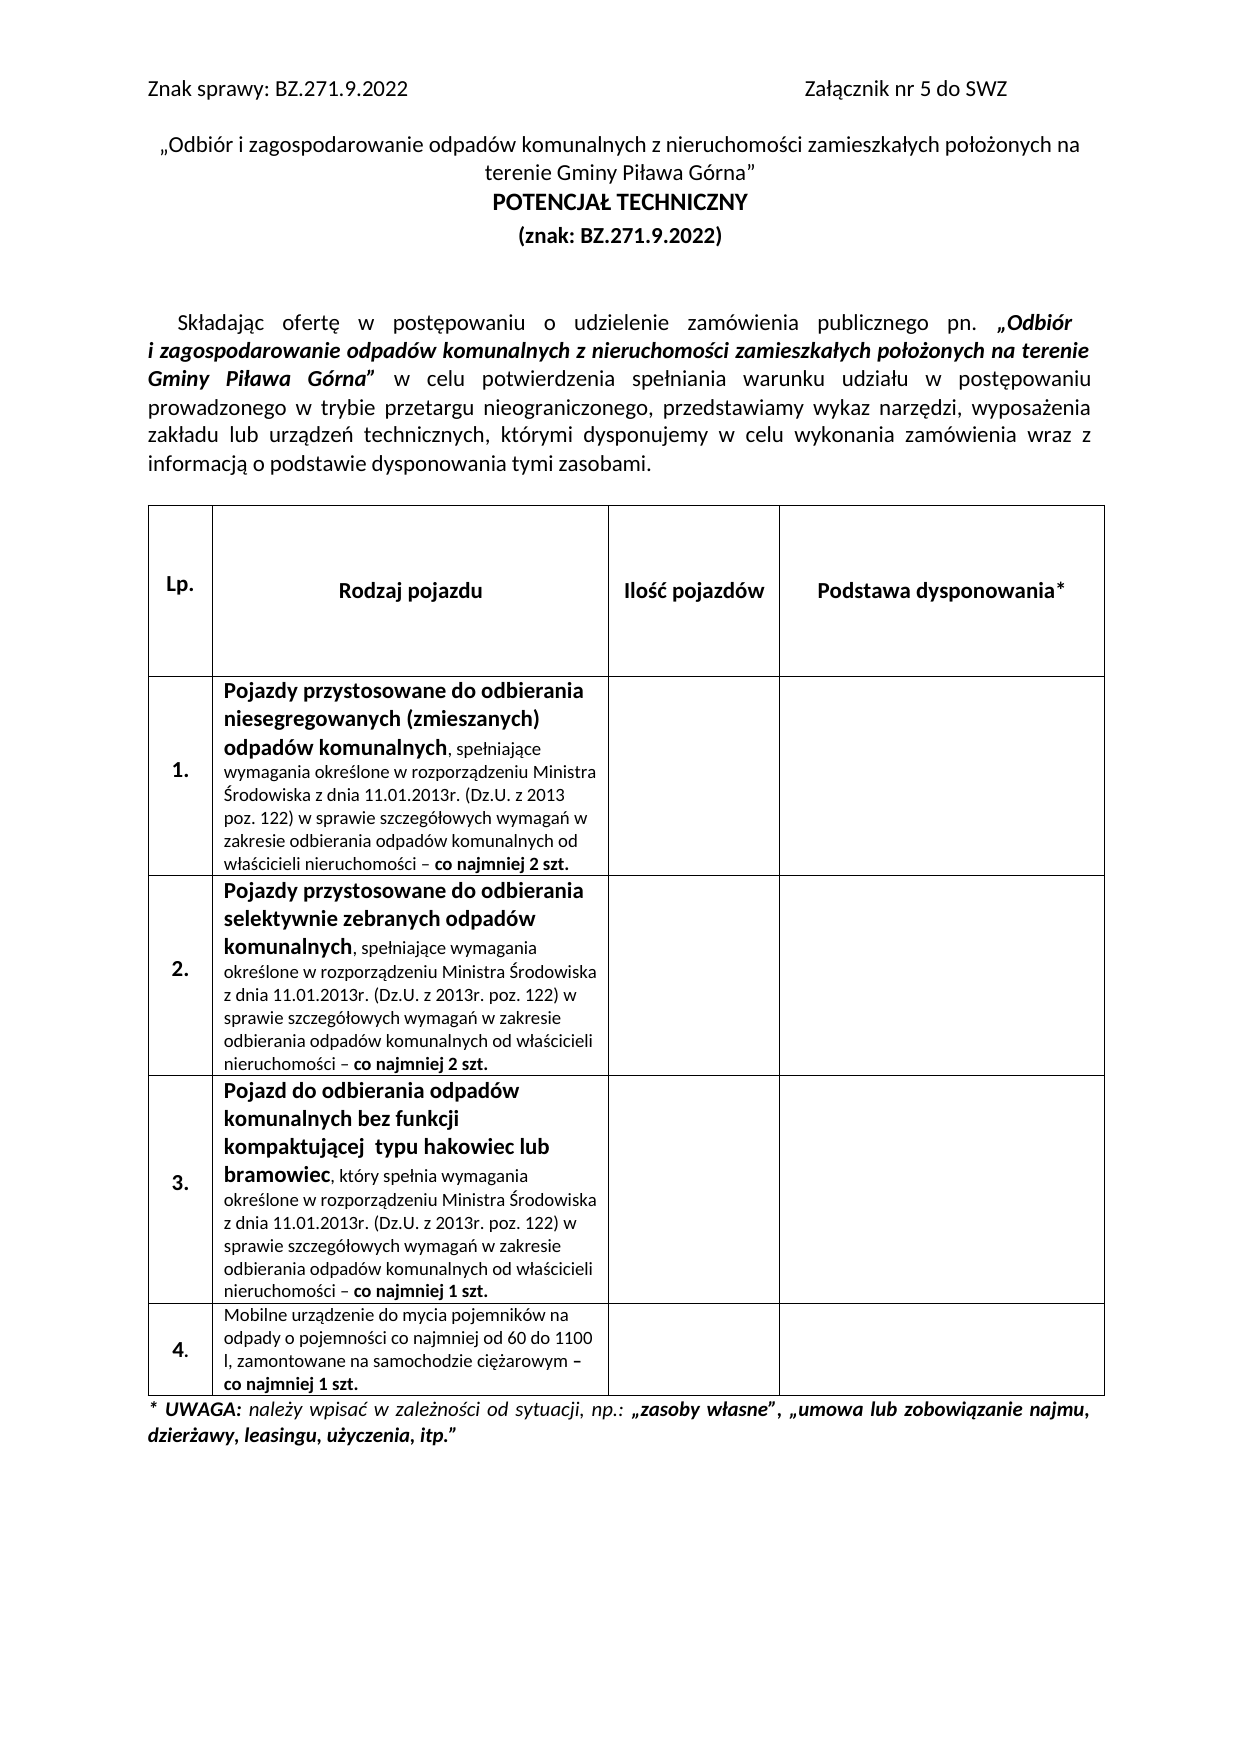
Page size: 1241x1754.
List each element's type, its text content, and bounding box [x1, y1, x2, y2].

table_cell Pojazd do odbierania odpadów komunalnych bez funkcji kompaktującej typu hakowiec lub bramowiec, który spełnia wymagania określone w rozporządzeniu Ministra Środowiska z dnia 11.01.2013r. (Dz.U. z 2013r. poz. 122) w sprawie szczegółowych wymagań w zakresie odbierania odpadów komunalnych od właścicieli nieruchomości – co najmniej 1 szt. [213, 1076, 608, 1303]
table_cell Mobilne urządzenie do mycia pojemników na odpady o pojemności co najmniej od 60 do 1100 l, zamontowane na samochodzie ciężarowym – co najmniej 1 szt. [213, 1304, 608, 1395]
table_cell 3. [149, 1076, 212, 1303]
table_header Podstawa dysponowania* [780, 506, 1104, 676]
table_cell Pojazdy przystosowane do odbierania selektywnie zebranych odpadów komunalnych, spełniające wymagania określone w rozporządzeniu Ministra Środowiska z dnia 11.01.2013r. (Dz.U. z 2013r. poz. 122) w sprawie szczegółowych wymagań w zakresie odbierania odpadów komunalnych od właścicieli nieruchomości – co najmniej 2 szt. [213, 876, 608, 1075]
table_header Lp. [149, 506, 212, 676]
table_cell 4. [149, 1304, 212, 1395]
text Składając ofertę w postępowaniu o udzielenie zamówienia publicznego pn. „Odbiór i zagospodarowanie odpadów komunalnych z nieruchomości zamieszkałych położonych na terenie Gminy Piława Górna” w celu potwierdzenia spełniania warunku udziału w postępowaniu prowadzonego w trybie przetargu nieograniczonego, przedstawiamy wykaz narzędzi, wyposażenia zakładu lub urządzeń technicznych, którymi dysponujemy w celu wykonania zamówienia wraz z informacją o podstawie dysponowania tymi zasobami. [148, 308, 1093, 477]
table_cell [609, 677, 779, 875]
table_cell [780, 1076, 1104, 1303]
text (znak: BZ.271.9.2022) [148, 221, 1093, 249]
table_cell [609, 876, 779, 1075]
table_cell 2. [149, 876, 212, 1075]
table_header Rodzaj pojazdu [213, 506, 608, 676]
table_cell [780, 876, 1104, 1075]
table_cell [609, 1304, 779, 1395]
table_cell 1. [149, 677, 212, 875]
text * UWAGA: należy wpisać w zależności od sytuacji, np.: „zasoby własne”, „umowa lub zobowiązanie najmu, dzierżawy, leasingu, użyczenia, itp.” [148, 1396, 1093, 1447]
table_cell [780, 1304, 1104, 1395]
text POTENCJAŁ TECHNICZNY [148, 186, 1093, 216]
table_header Ilość pojazdów [609, 506, 779, 676]
table_cell [609, 1076, 779, 1303]
table_cell Pojazdy przystosowane do odbierania niesegregowanych (zmieszanych) odpadów komunalnych, spełniające wymagania określone w rozporządzeniu Ministra Środowiska z dnia 11.01.2013r. (Dz.U. z 2013 poz. 122) w sprawie szczegółowych wymagań w zakresie odbierania odpadów komunalnych od właścicieli nieruchomości – co najmniej 2 szt. [213, 677, 608, 875]
table_cell [780, 677, 1104, 875]
